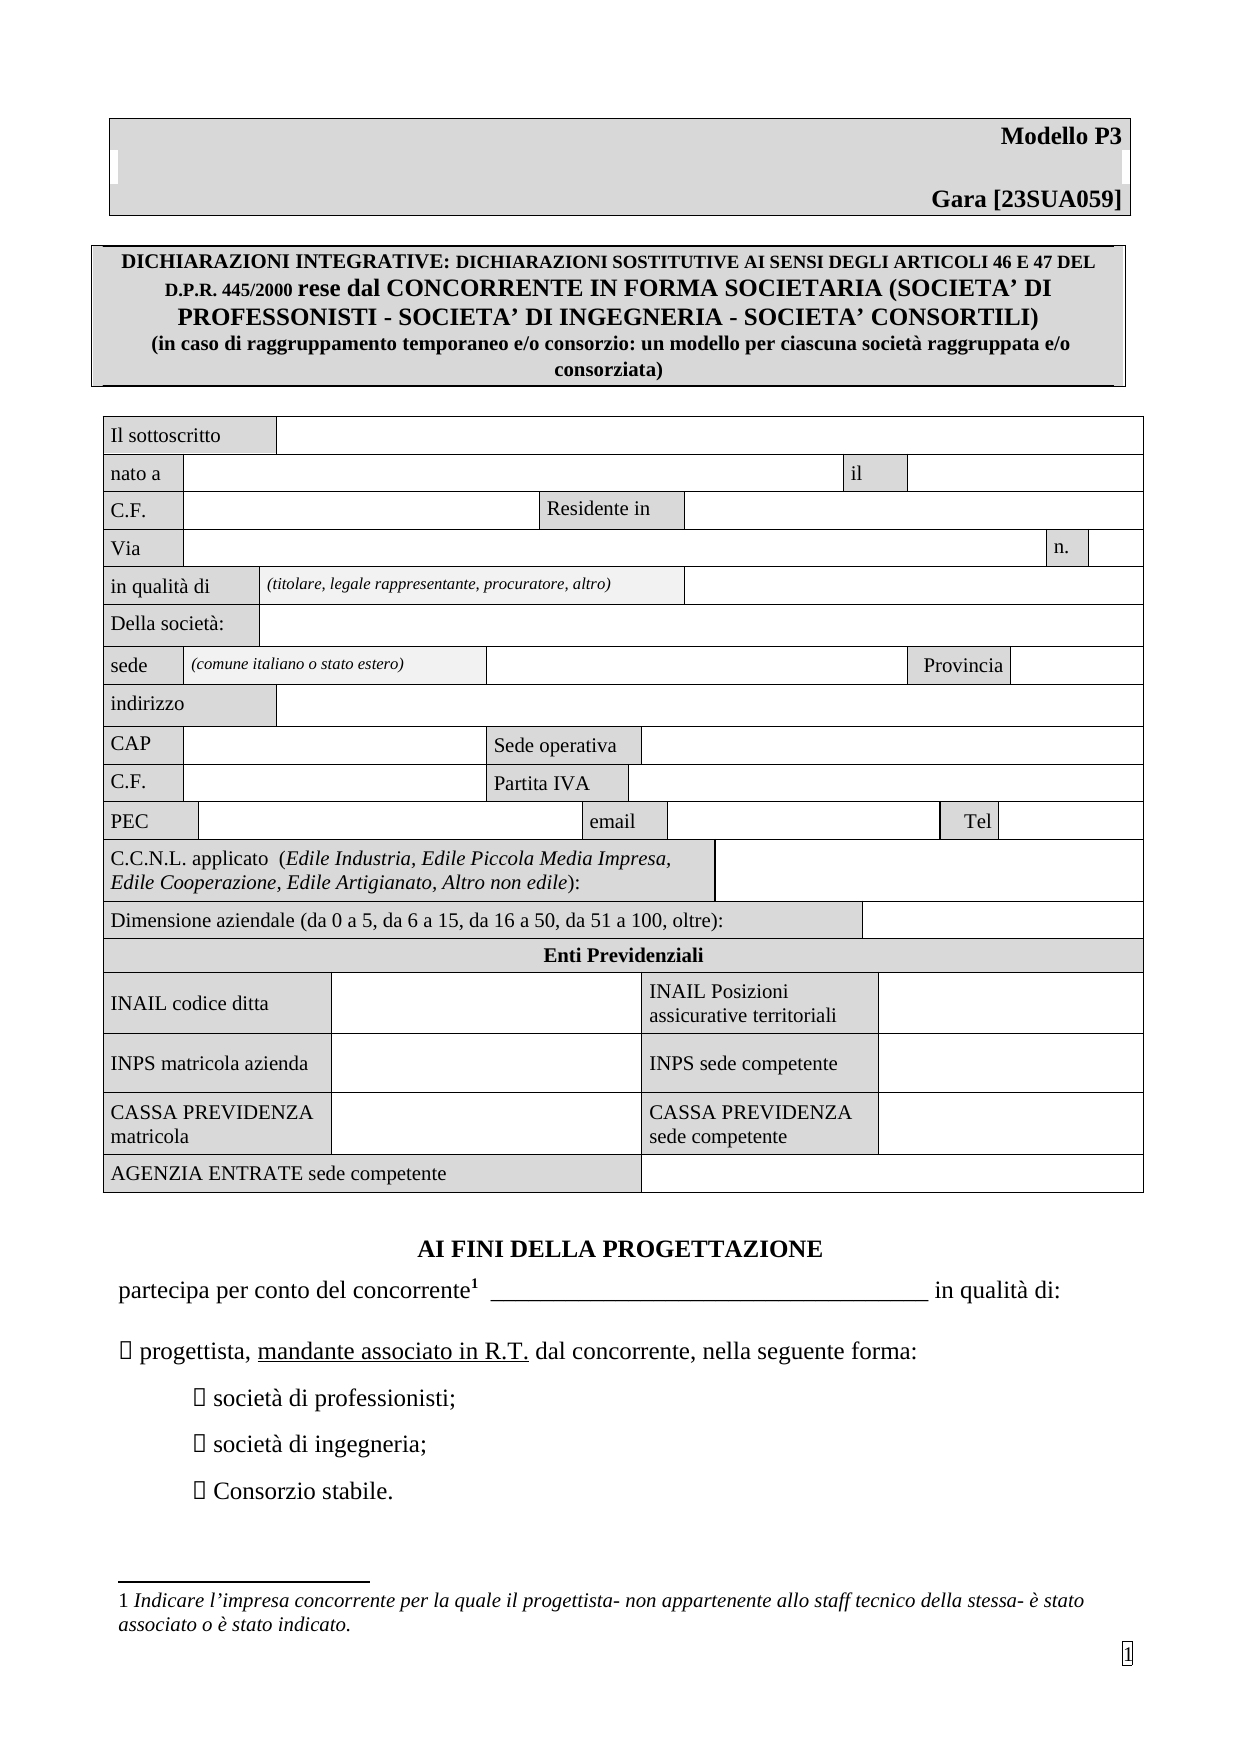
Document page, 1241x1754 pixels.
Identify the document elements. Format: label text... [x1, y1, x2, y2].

table_cell [184, 530, 1046, 566]
table_cell Partita IVA [487, 765, 628, 801]
table_cell email [583, 802, 667, 839]
table_cell C.F. [104, 492, 183, 529]
table_cell n. [1047, 530, 1088, 566]
table_cell [199, 802, 582, 839]
table_cell [184, 455, 843, 491]
table_cell [1011, 647, 1143, 684]
table_cell Via [104, 530, 183, 566]
table_cell [685, 492, 1143, 529]
table_cell Sede operativa [487, 727, 641, 764]
table_cell [332, 973, 641, 1033]
table_cell C.F. [104, 765, 183, 801]
text Modello P3 [110, 119, 1130, 150]
table_cell [332, 1034, 641, 1092]
text  società di ingegneria; [118, 1426, 1122, 1460]
table_cell [184, 727, 486, 764]
table_cell [685, 567, 1143, 604]
table_cell AGENZIA ENTRATE sede competente [104, 1155, 641, 1192]
table_cell INPS matricola azienda [104, 1034, 331, 1092]
table_cell [332, 1093, 641, 1154]
table_cell CASSA PREVIDENZA matricola [104, 1093, 331, 1154]
table_cell [184, 765, 486, 801]
text AI FINI DELLA PROGETTAZIONE [118, 1234, 1122, 1263]
table_cell Dimensione aziendale (da 0 a 5, da 6 a 15, da 16 a 50, da 51 a 100, oltre): [104, 902, 862, 938]
table_cell [999, 802, 1143, 839]
table_cell CAP [104, 727, 183, 764]
table_header Il sottoscritto [104, 417, 276, 453]
table_cell [716, 840, 1143, 901]
table_cell INAIL Posizioni assicurative territoriali [642, 973, 878, 1033]
text  società di professionisti; [118, 1379, 1122, 1413]
table_cell [879, 1034, 1143, 1092]
table_cell in qualità di [104, 567, 259, 604]
table_cell INAIL codice ditta [104, 973, 331, 1033]
table_cell (titolare, legale rappresentante, procuratore, altro) [260, 567, 684, 604]
table_cell Residente in [540, 492, 684, 529]
table_cell Provincia [908, 647, 1010, 684]
table_cell C.C.N.L. applicato (Edile Industria, Edile Piccola Media Impresa, Edile Cooperazione, Edile Artigianato, Altro non edile): [104, 840, 714, 901]
table_cell Della società: [104, 605, 259, 646]
table_cell Enti Previdenziali [104, 939, 1143, 972]
table_cell sede [104, 647, 183, 684]
table_cell [1089, 530, 1143, 566]
text  Consorzio stabile. [118, 1472, 1122, 1506]
table_cell (comune italiano o stato estero) [184, 647, 486, 684]
table_cell nato a [104, 455, 183, 491]
table_cell [642, 727, 1143, 764]
table_cell [277, 685, 1143, 726]
table_cell [668, 802, 939, 839]
table_cell [629, 765, 1143, 801]
text Gara [23SUA059] [110, 181, 1130, 215]
table_cell [879, 973, 1143, 1033]
table_header [277, 417, 1143, 453]
table_cell [642, 1155, 1143, 1192]
text  progettista, mandante associato in R.T. dal concorrente, nella seguente forma: [118, 1333, 1122, 1367]
text partecipa per conto del concorrente ___________________________________ in qualità di: [118, 1275, 1122, 1304]
table_cell CASSA PREVIDENZA sede competente [642, 1093, 878, 1154]
table_cell Tel [941, 802, 998, 839]
table_cell [908, 455, 1143, 491]
table_cell INPS sede competente [642, 1034, 878, 1092]
table_cell il [844, 455, 907, 491]
table_cell indirizzo [104, 685, 276, 726]
table_cell [184, 492, 539, 529]
table_cell PEC [104, 802, 198, 839]
table_cell [260, 605, 1143, 646]
table_cell [863, 902, 1143, 938]
table_cell [487, 647, 907, 684]
table_cell [879, 1093, 1143, 1154]
